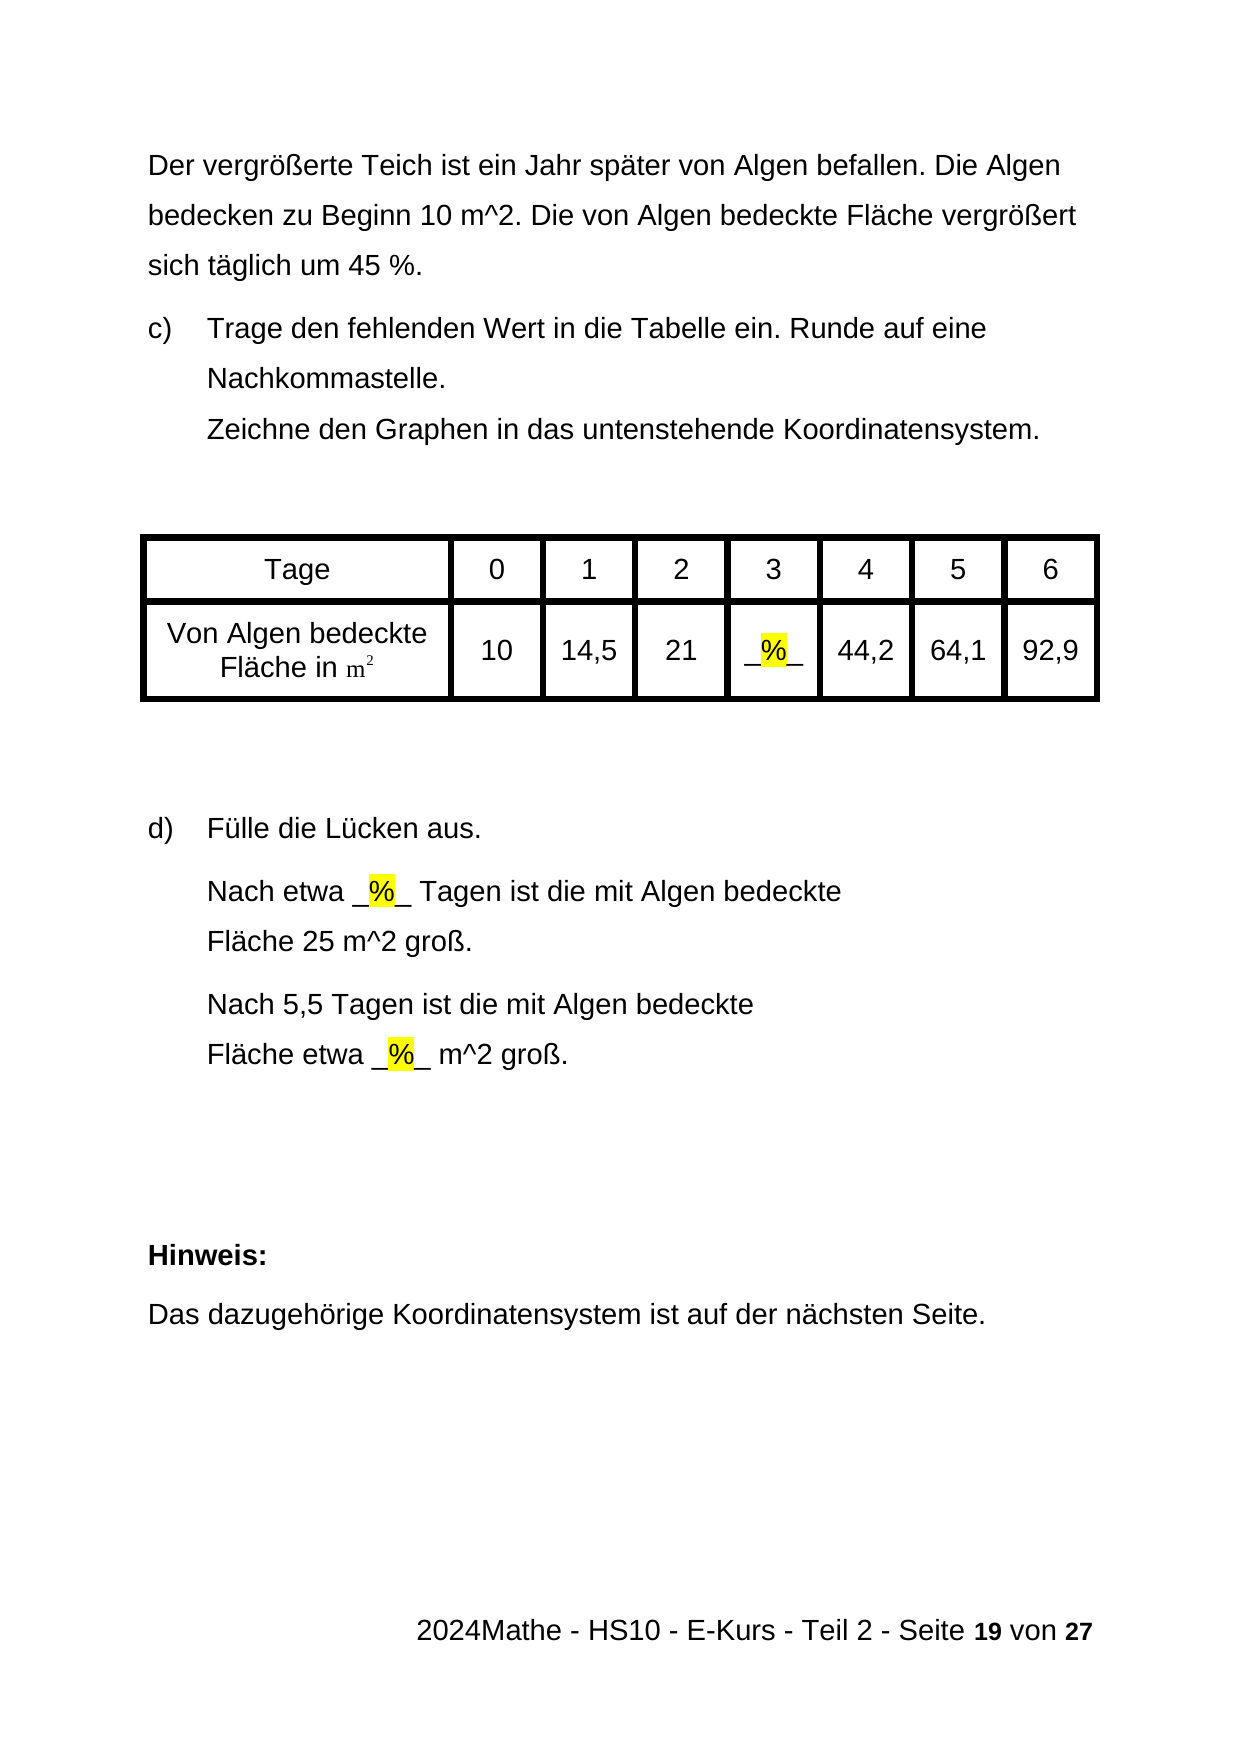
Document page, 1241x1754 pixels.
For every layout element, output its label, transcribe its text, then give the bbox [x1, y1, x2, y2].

table_header 6 [1008, 541, 1094, 598]
table_header 4 [823, 541, 909, 598]
list c) Trage den fehlenden Wert in die Tabelle ein. Runde auf eine Nachkommastelle. Zeichne den Graphen in das untenstehende Koordinatensystem. [148, 311, 1093, 445]
table_cell 44,2 [823, 605, 909, 696]
table_header 5 [915, 541, 1001, 598]
subtitle Hinweis: [148, 1238, 1093, 1272]
list d) Fülle die Lücken aus. [148, 811, 1093, 844]
table_header Tage [147, 541, 448, 598]
table_header 3 [731, 541, 817, 598]
table_cell 21 [638, 605, 724, 696]
table_header 2 [638, 541, 724, 598]
table_cell 14,5 [546, 605, 632, 696]
table_cell Von Algen bedeckte Fläche in [147, 605, 448, 696]
table_header 1 [546, 541, 632, 598]
table_cell 92,9 [1008, 605, 1094, 696]
table_cell 10 [454, 605, 540, 696]
table_cell 64,1 [915, 605, 1001, 696]
table_header 0 [454, 541, 540, 598]
table_cell _%_ [731, 605, 817, 696]
list Nach 5,5 Tagen ist die mit Algen bedeckte Fläche etwa _%_ m^2 groß. [207, 987, 1093, 1071]
text Der vergrößerte Teich ist ein Jahr später von Algen befallen. Die Algen bedecken zu Beginn 10 m^2. Die von Algen bedeckte Fläche vergrößert sich täglich um 45 %. [148, 148, 1093, 282]
list Nach etwa _%_ Tagen ist die mit Algen bedeckte Fläche 25 m^2 groß. [207, 874, 1093, 958]
text Das dazugehörige Koordinatensystem ist auf der nächsten Seite. [148, 1297, 1093, 1330]
